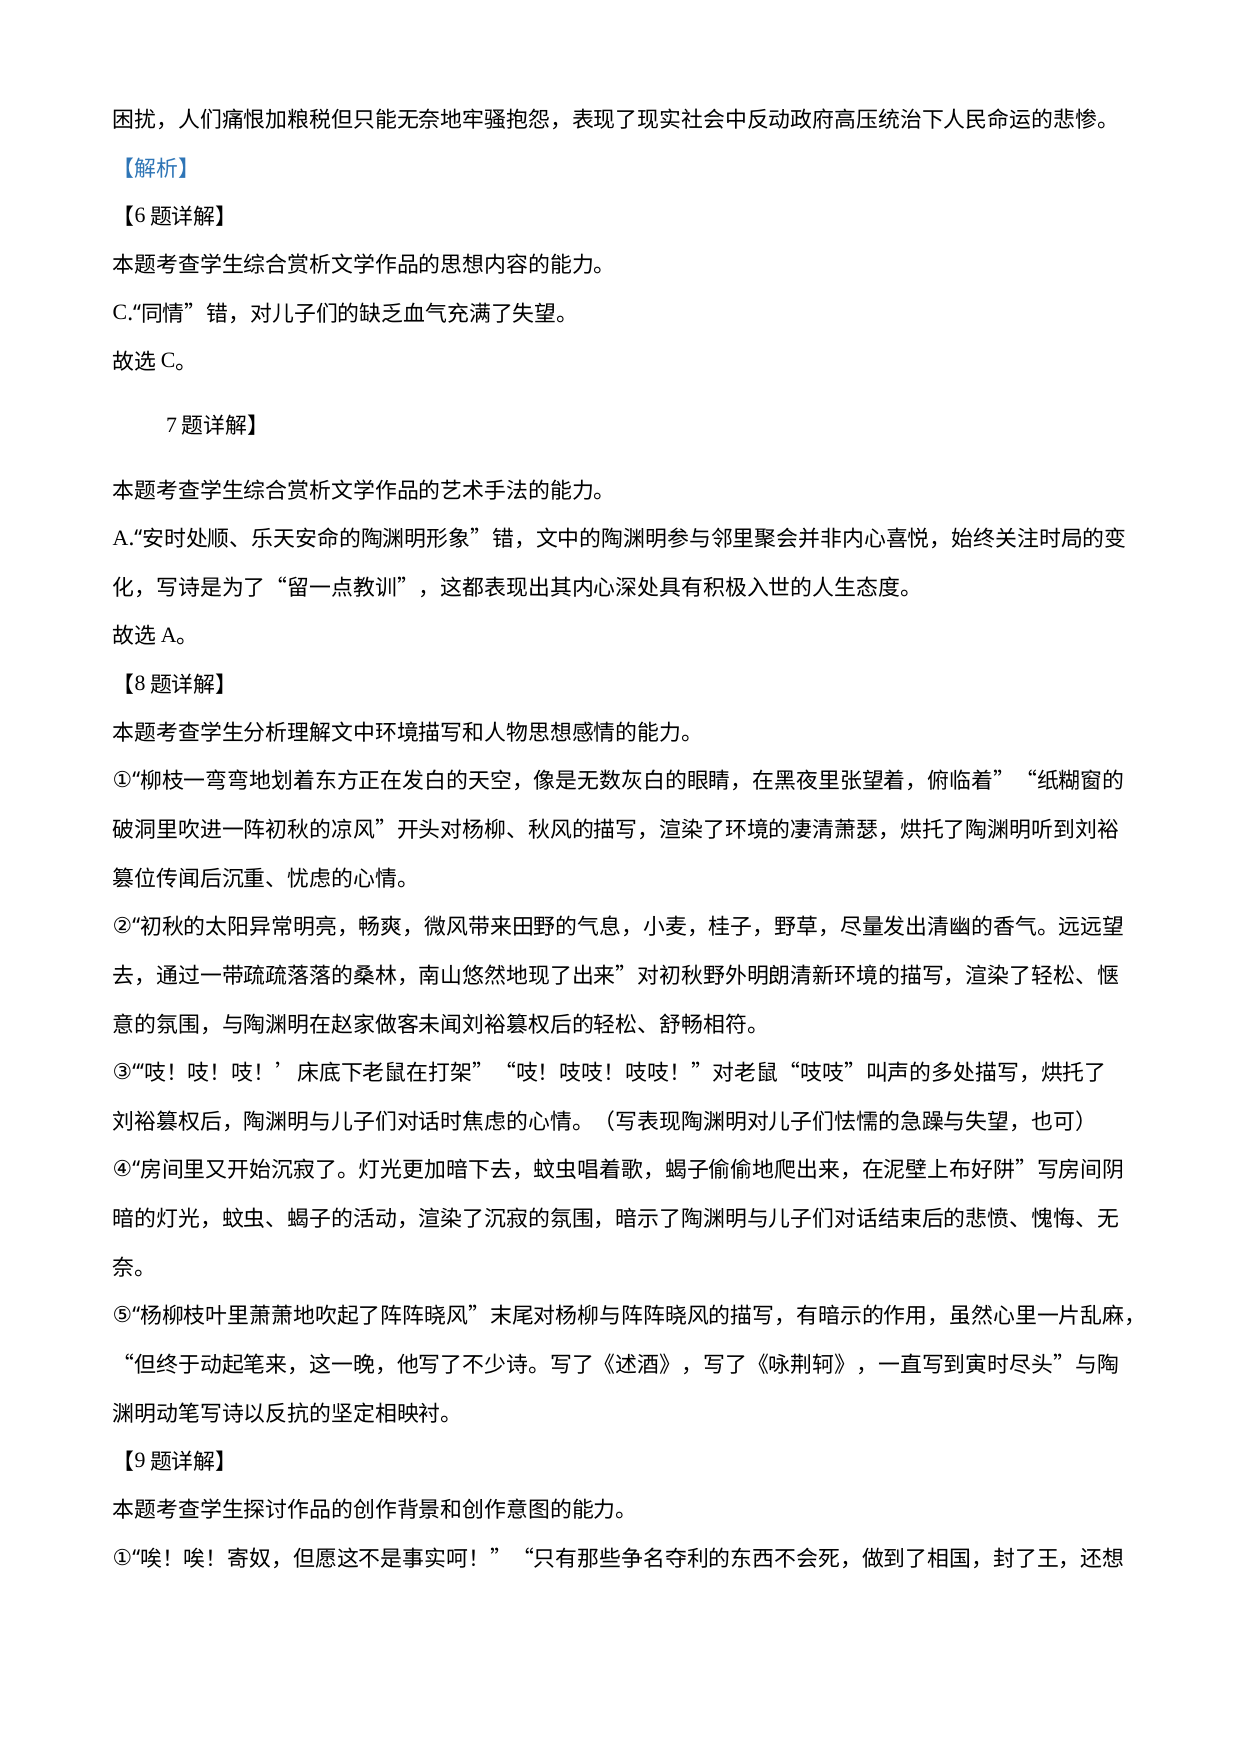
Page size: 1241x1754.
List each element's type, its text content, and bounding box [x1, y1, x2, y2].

text 本题考查学生探讨作品的创作背景和创作意图的能力。 [112, 1492, 1128, 1524]
text C.“同情”错，对儿子们的缺乏血气充满了失望。 [112, 295, 1128, 328]
text ⑤“杨柳枝叶里萧萧地吹起了阵阵晓风”末尾对杨柳与阵阵晓风的描写，有暗示的作用，虽然心里一片乱麻，“但终于动起笔来，这一晚，他写了不少诗。写了《述酒》，写了《咏荆轲》，一直写到寅时尽头”与陶渊明动笔写诗以反抗的坚定相映衬。 [112, 1298, 1128, 1428]
text 本题考查学生分析理解文中环境描写和人物思想感情的能力。 [112, 715, 1128, 747]
text 本题考查学生综合赏析文学作品的艺术手法的能力。 [112, 473, 1128, 505]
text 【解析】 [112, 150, 1128, 183]
text 【9题详解】 [112, 1443, 1128, 1476]
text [112, 1540, 1128, 1573]
text 【6题详解】 [112, 198, 1128, 231]
text 故选C。 [112, 343, 1128, 376]
text ①“柳枝一弯弯地划着东方正在发白的天空，像是无数灰白的眼睛，在黑夜里张望着，俯临着”“纸糊窗的破洞里吹进一阵初秋的凉风”开头对杨柳、秋风的描写，渲染了环境的凄清萧瑟，烘托了陶渊明听到刘裕篡位传闻后沉重、忧虑的心情。 [112, 763, 1128, 893]
text 本题考查学生综合赏析文学作品的思想内容的能力。 [112, 247, 1128, 279]
text ④“房间里又开始沉寂了。灯光更加暗下去，蚊虫唱着歌，蝎子偷偷地爬出来，在泥壁上布好阱”写房间阴暗的灯光，蚊虫、蝎子的活动，渲染了沉寂的氛围，暗示了陶渊明与儿子们对话结束后的悲愤、愧悔、无奈。 [112, 1152, 1128, 1282]
text 【8题详解】 [112, 666, 1128, 699]
text 7题详解】 [112, 392, 1128, 457]
text ③“‘吱！吱！吱！’床底下老鼠在打架”“吱！吱吱！吱吱！”对老鼠“吱吱”叫声的多处描写，烘托了刘裕篡权后，陶渊明与儿子们对话时焦虑的心情。（写表现陶渊明对儿子们怯懦的急躁与失望，也可） [112, 1055, 1128, 1136]
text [112, 102, 1128, 134]
text A.“安时处顺、乐天安命的陶渊明形象”错，文中的陶渊明参与邻里聚会并非内心喜悦，始终关注时局的变化，写诗是为了“留一点教训”，这都表现出其内心深处具有积极入世的人生态度。 [112, 521, 1128, 602]
text ②“初秋的太阳异常明亮，畅爽，微风带来田野的气息，小麦，桂子，野草，尽量发出清幽的香气。远远望去，通过一带疏疏落落的桑林，南山悠然地现了出来”对初秋野外明朗清新环境的描写，渲染了轻松、惬意的氛围，与陶渊明在赵家做客未闻刘裕篡权后的轻松、舒畅相符。 [112, 909, 1128, 1039]
text 故选A。 [112, 618, 1128, 651]
